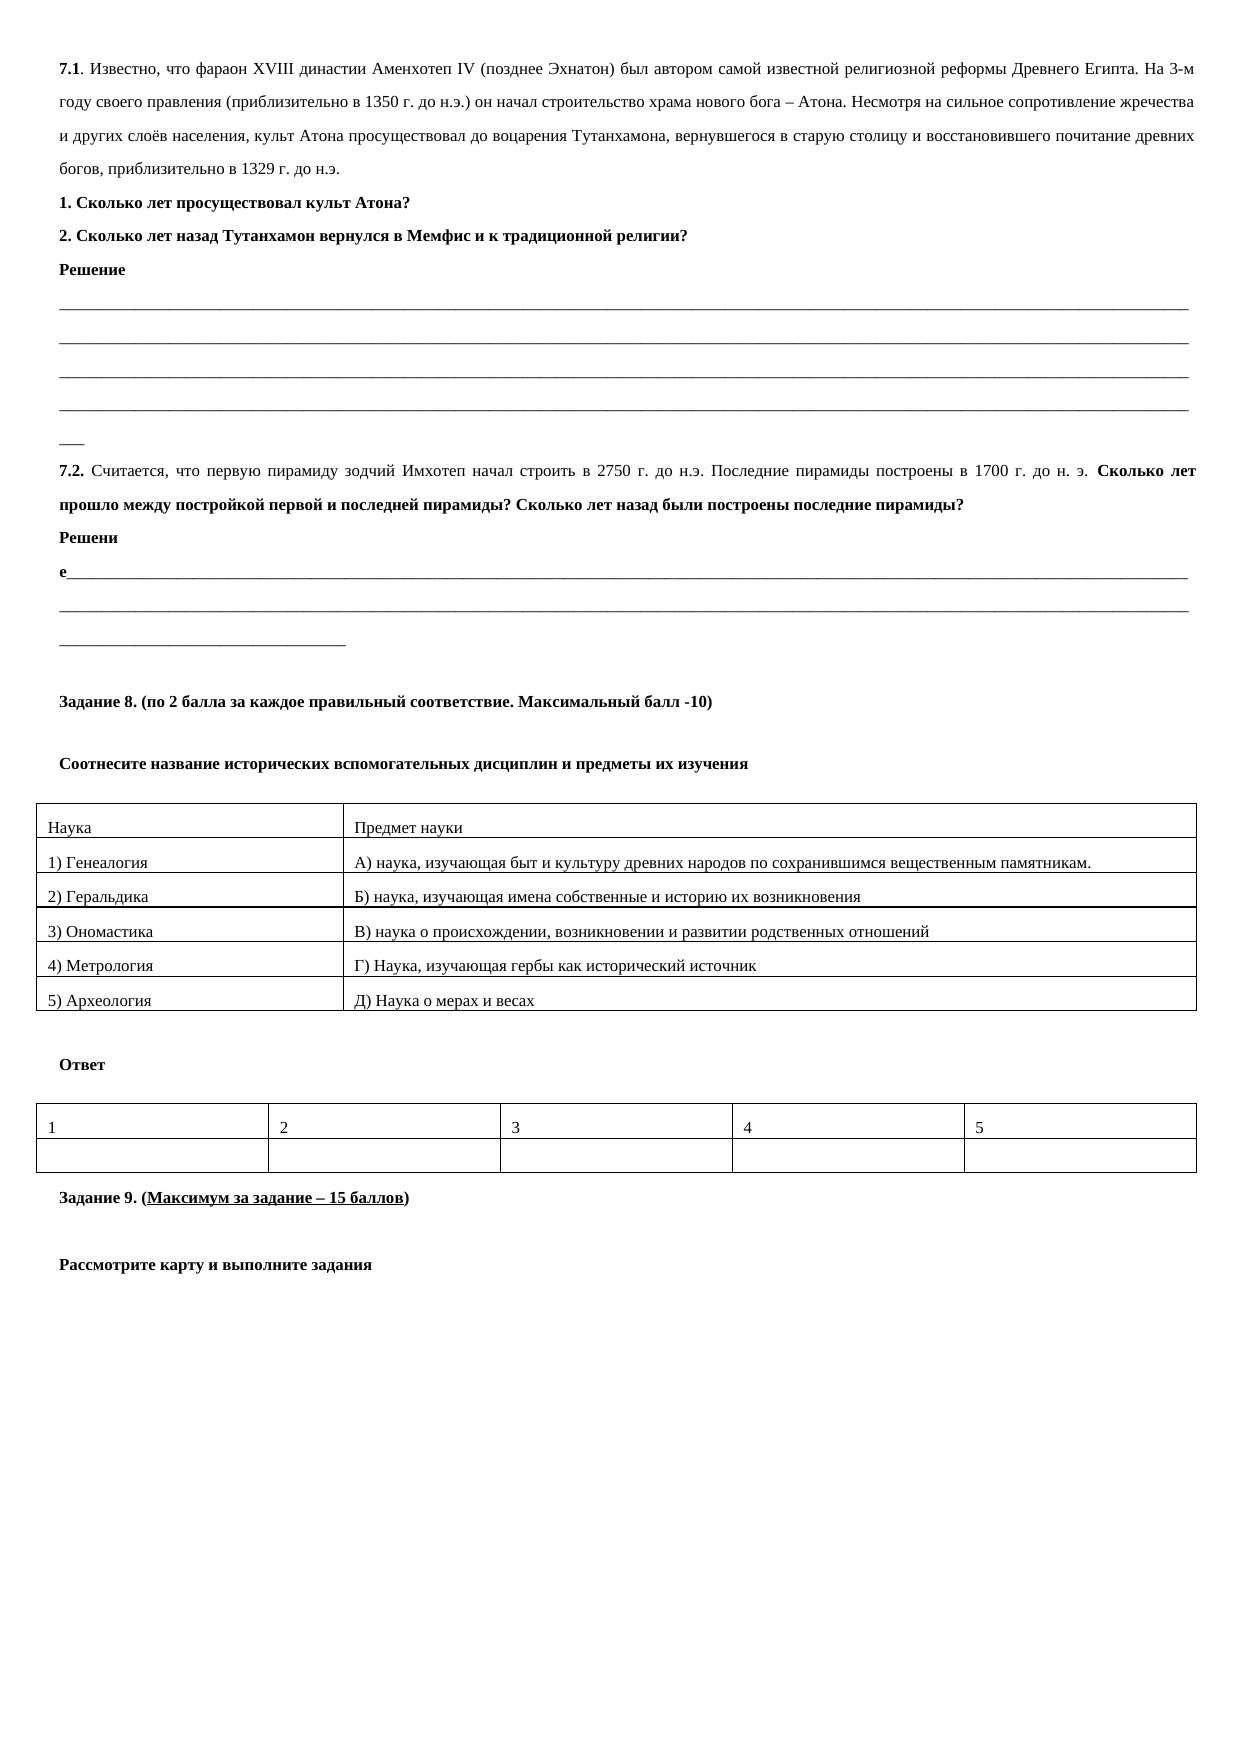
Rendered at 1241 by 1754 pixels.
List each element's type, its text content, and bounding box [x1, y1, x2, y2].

table_cell Б) наука, изучающая имена собственные и историю их возникновения [344, 873, 1196, 906]
text Задание 9. (Максимум за задание – 15 баллов) [59, 1173, 1196, 1207]
table_header 5 [965, 1104, 1196, 1138]
table_cell 2) Геральдика [37, 873, 343, 906]
table_header 3 [501, 1104, 732, 1138]
text Соотнесите название исторических вспомогательных дисциплин и предметы их изучения [59, 740, 1196, 773]
text 2. Сколько лет назад Тутанхамон вернулся в Мемфис и к традиционной религии? [59, 212, 1196, 246]
table_cell А) наука, изучающая быт и культуру древних народов по сохранившимся вещественным памятникам. [344, 838, 1196, 872]
table_header Наука [37, 804, 343, 837]
text 7.1. Известно, что фараон XVIII династии Аменхотеп IV (позднее Эхнатон) был автором самой известной религиозной реформы Древнего Египта. На 3-м году своего правления (приблизительно в 1350 г. до н.э.) он начал строительство храма нового бога – Атона. Несмотря на сильное сопротивление жречества и других слоёв населения, культ Атона просуществовал до воцарения Тутанхамона, вернувшегося в старую столицу и восстановившего почитание древних богов, приблизительно в 1329 г. до н.э. [59, 44, 1196, 178]
table_cell [37, 1139, 268, 1172]
table_cell [269, 1139, 500, 1172]
table_cell [733, 1139, 964, 1172]
table_header 2 [269, 1104, 500, 1138]
table_cell 4) Метрология [37, 942, 343, 976]
text 1. Сколько лет просуществовал культ Атона? [59, 178, 1196, 212]
table_cell В) наука о происхождении, возникновении и развитии родственных отношений [344, 908, 1196, 941]
table_cell Д) Наука о мерах и весах [344, 977, 1196, 1010]
text Ответ [59, 1040, 1196, 1074]
text Рассмотрите карту и выполните задания [59, 1240, 1196, 1274]
table_cell 1) Генеалогия [37, 838, 343, 872]
table_header 1 [37, 1104, 268, 1138]
table_cell 3) Ономастика [37, 908, 343, 941]
table_cell [501, 1139, 732, 1172]
text 7.2. Считается, что первую пирамиду зодчий Имхотеп начал строить в 2750 г. до н.э. Последние пирамиды построены в 1700 г. до н. э. Сколько лет прошло между постройкой первой и последней пирамиды? Сколько лет назад были построены последние пирамиды? [59, 447, 1196, 514]
table_cell 5) Археология [37, 977, 343, 1010]
text Задание 8. (по 2 балла за каждое правильный соответствие. Максимальный балл -10) [59, 677, 1196, 711]
text Решение ___________________________________________________________________________________________________________________________________________________________________________________________________________________________________________________________________________________________________________________________________________________________________________________________________________________________________________________________________________________________________________________________________________________________ [59, 246, 1196, 447]
table_header Предмет науки [344, 804, 1196, 837]
table_header 4 [733, 1104, 964, 1138]
text Решение_____________________________________________________________________________________________________________________________________________________________________________________________________________________________________________________________________________________________________________ [59, 514, 1196, 648]
table_cell [965, 1139, 1196, 1172]
table_cell Г) Наука, изучающая гербы как исторический источник [344, 942, 1196, 976]
